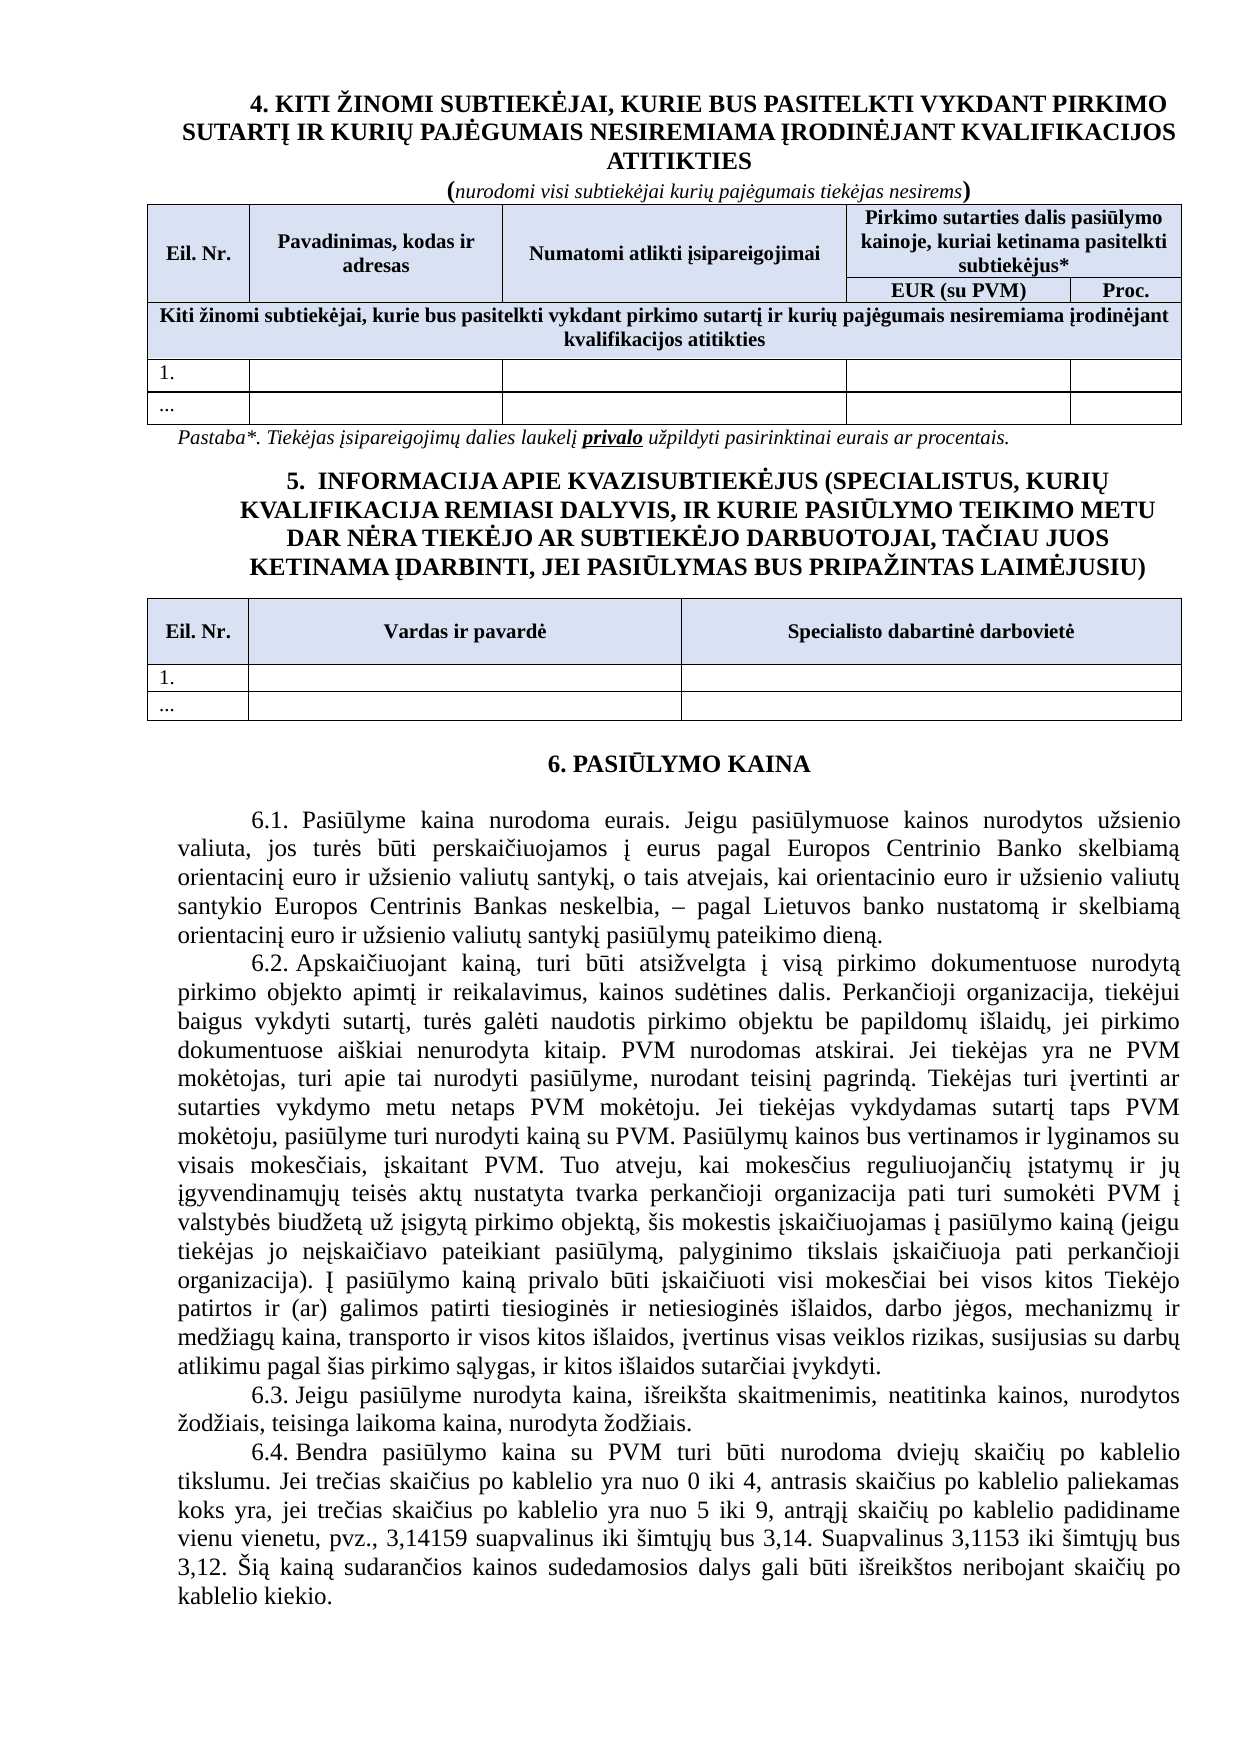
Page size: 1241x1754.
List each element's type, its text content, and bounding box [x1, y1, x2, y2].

text 6.2. Apskaičiuojant kainą, turi būti atsižvelgta į visą pirkimo dokumentuose nurodytą pirkimo objekto apimtį ir reikalavimus, kainos sudėtines dalis. Perkančioji organizacija, tiekėjui baigus vykdyti sutartį, turės galėti naudotis pirkimo objektu be papildomų išlaidų, jei pirkimo dokumentuose aiškiai nenurodyta kitaip. PVM nurodomas atskirai. Jei tiekėjas yra ne PVM mokėtojas, turi apie tai nurodyti pasiūlyme, nurodant teisinį pagrindą. Tiekėjas turi įvertinti ar sutarties vykdymo metu netaps PVM mokėtoju. Jei tiekėjas vykdydamas sutartį taps PVM mokėtoju, pasiūlyme turi nurodyti kainą su PVM. Pasiūlymų kainos bus vertinamos ir lyginamos su visais mokesčiais, įskaitant PVM. Tuo atveju, kai mokesčius reguliuojančių įstatymų ir jų įgyvendinamųjų teisės aktų nustatyta tvarka perkančioji organizacija pati turi sumokėti PVM į valstybės biudžetą už įsigytą pirkimo objektą, šis mokestis įskaičiuojamas į pasiūlymo kainą (jeigu tiekėjas jo neįskaičiavo pateikiant pasiūlymą, palyginimo tikslais įskaičiuoja pati perkančioji organizacija). Į pasiūlymo kainą privalo būti įskaičiuoti visi mokesčiai bei visos kitos Tiekėjo patirtos ir (ar) galimos patirti tiesioginės ir netiesioginės išlaidos, darbo jėgos, mechanizmų ir medžiagų kaina, transporto ir visos kitos išlaidos, įvertinus visas veiklos rizikas, susijusias su darbų atlikimu pagal šias pirkimo sąlygas, ir kitos išlaidos sutarčiai įvykdyti. [177, 948, 1181, 1380]
table_cell ... [148, 692, 248, 720]
text Pastaba*. Tiekėjas įsipareigojimų dalies laukelį privalo užpildyti pasirinktinai eurais ar procentais. [177, 425, 1181, 449]
table_header Numatomi atlikti įsipareigojimai [503, 205, 846, 302]
table_cell 1. [148, 360, 249, 391]
table_cell [847, 360, 1070, 391]
table_header Pavadinimas, kodas ir adresas [250, 205, 502, 302]
table_cell ... [148, 393, 249, 424]
table_cell [847, 393, 1070, 424]
text 6.1. Pasiūlyme kaina nurodoma eurais. Jeigu pasiūlymuose kainos nurodytos užsienio valiuta, jos turės būti perskaičiuojamos į eurus pagal Europos Centrinio Banko skelbiamą orientacinį euro ir užsienio valiutų santykį, o tais atvejais, kai orientacinio euro ir užsienio valiutų santykio Europos Centrinis Bankas neskelbia, – pagal Lietuvos banko nustatomą ir skelbiamą orientacinį euro ir užsienio valiutų santykį pasiūlymų pateikimo dieną. [177, 805, 1181, 948]
text 5. INFORMACIJA APIE KVAZISUBTIEKĖJUS (SPECIALISTUS, KURIŲ KVALIFIKACIJA REMIASI DALYVIS, IR KURIE PASIŪLYMO TEIKIMO METU DAR NĖRA TIEKĖJO AR SUBTIEKĖJO DARBUOTOJAI, TAČIAU JUOS KETINAMA ĮDARBINTI, JEI PASIŪLYMAS BUS PRIPAŽINTAS LAIMĖJUSIU) [215, 466, 1181, 581]
table_cell [1071, 360, 1181, 391]
text 4. KITI ŽINOMI SUBTIEKĖJAI, KURIE BUS PASITELKTI VYKDANT PIRKIMO SUTARTĮ IR KURIŲ PAJĖGUMAIS NESIREMIAMA ĮRODINĖJANT KVALIFIKACIJOS ATITIKTIES [177, 89, 1181, 175]
table_cell [249, 665, 681, 691]
table_cell [682, 665, 1181, 691]
table_cell [682, 692, 1181, 720]
table_cell Proc. [1071, 278, 1181, 302]
table_header Specialisto dabartinė darbovietė [682, 599, 1181, 664]
text 6.4. Bendra pasiūlymo kaina su PVM turi būti nurodoma dviejų skaičių po kablelio tikslumu. Jei trečias skaičius po kablelio yra nuo 0 iki 4, antrasis skaičius po kablelio paliekamas koks yra, jei trečias skaičius po kablelio yra nuo 5 iki 9, antrąjį skaičių po kablelio padidiname vienu vienetu, pvz., 3,14159 suapvalinus iki šimtųjų bus 3,14. Suapvalinus 3,1153 iki šimtųjų bus 3,12. Šią kainą sudarančios kainos sudedamosios dalys gali būti išreikštos neribojant skaičių po kablelio kiekio. [177, 1437, 1181, 1610]
table_header Eil. Nr. [148, 205, 249, 302]
table_cell 1. [148, 665, 248, 691]
table_cell EUR (su PVM) [847, 278, 1070, 302]
table_cell [503, 360, 846, 391]
text 6. PASIŪLYMO KAINA [177, 749, 1181, 778]
table_cell [1071, 393, 1181, 424]
text 6.3. Jeigu pasiūlyme nurodyta kaina, išreikšta skaitmenimis, neatitinka kainos, nurodytos žodžiais, teisinga laikoma kaina, nurodyta žodžiais. [177, 1380, 1181, 1437]
table_cell [503, 393, 846, 424]
table_header Vardas ir pavardė [249, 599, 681, 664]
table_header Pirkimo sutarties dalis pasiūlymo kainoje, kuriai ketinama pasitelkti subtiekėjus* [847, 205, 1181, 277]
table_cell [249, 692, 681, 720]
table_cell Kiti žinomi subtiekėjai, kurie bus pasitelkti vykdant pirkimo sutartį ir kurių pajėgumais nesiremiama įrodinėjant kvalifikacijos atitikties [148, 303, 1181, 358]
text (nurodomi visi subtiekėjai kurių pajėgumais tiekėjas nesirems) [177, 175, 1181, 204]
table_header Eil. Nr. [148, 599, 248, 664]
table_cell [250, 393, 502, 424]
table_cell [250, 360, 502, 391]
